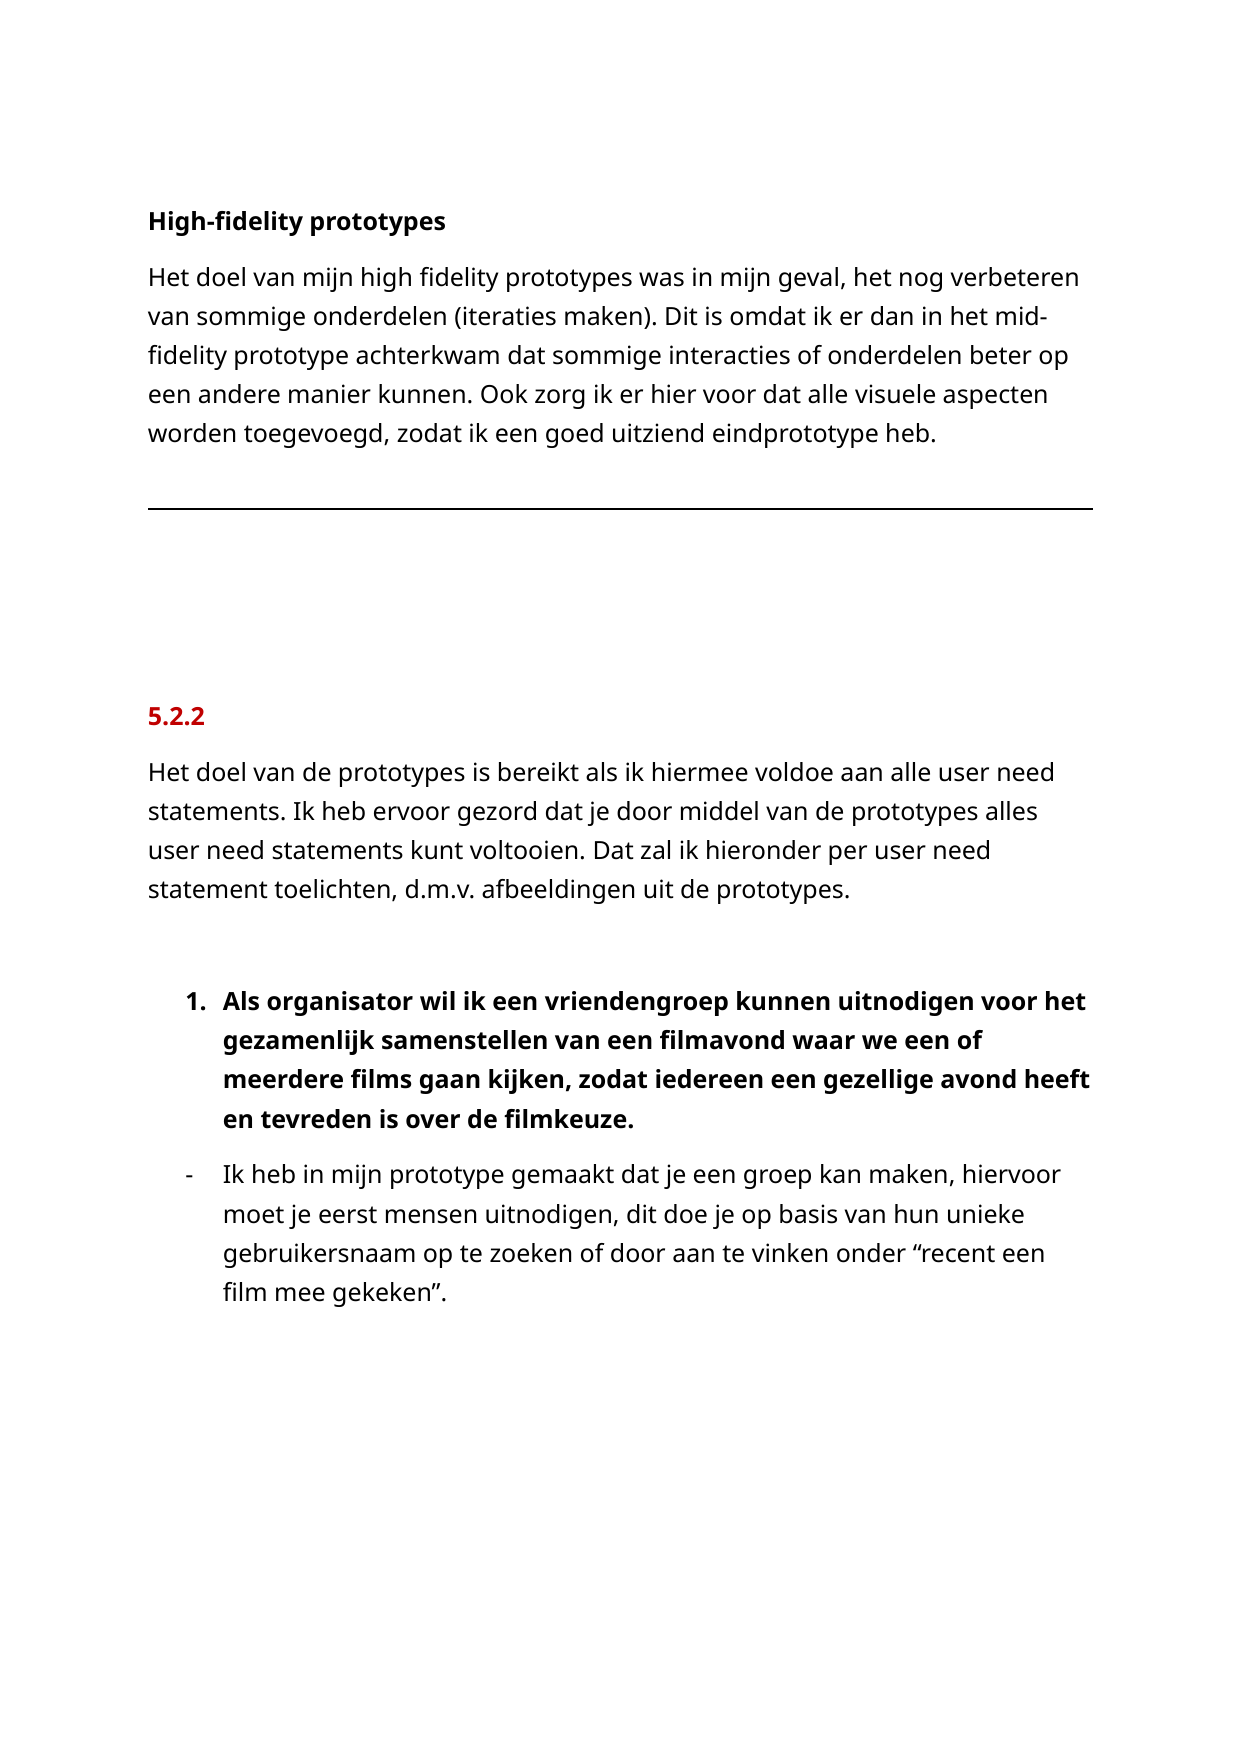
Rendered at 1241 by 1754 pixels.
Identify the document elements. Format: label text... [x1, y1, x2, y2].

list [185, 1157, 1093, 1309]
text Het doel van mijn high fidelity prototypes was in mijn geval, het nog verbeteren van sommige onderdelen (iteraties maken). Dit is omdat ik er dan in het mid-fidelity prototype achterkwam dat sommige interacties of onderdelen beter op een andere manier kunnen. Ook zorg ik er hier voor dat alle visuele aspecten worden toegevoegd, zodat ik een goed uitziend eindprototype heb. [148, 259, 1093, 450]
text 5.2.2 [148, 699, 1093, 733]
list Als organisator wil ik een vriendengroep kunnen uitnodigen voor het gezamenlijk samenstellen van een filmavond waar we een of meerdere films gaan kijken, zodat iedereen een gezellige avond heeft en tevreden is over de filmkeuze. [185, 984, 1093, 1135]
text High-fidelity prototypes [148, 203, 1093, 237]
text Het doel van de prototypes is bereikt als ik hiermee voldoe aan alle user need statements. Ik heb ervoor gezord dat je door middel van de prototypes alles user need statements kunt voltooien. Dat zal ik hieronder per user need statement toelichten, d.m.v. afbeeldingen uit de prototypes. [148, 754, 1093, 906]
